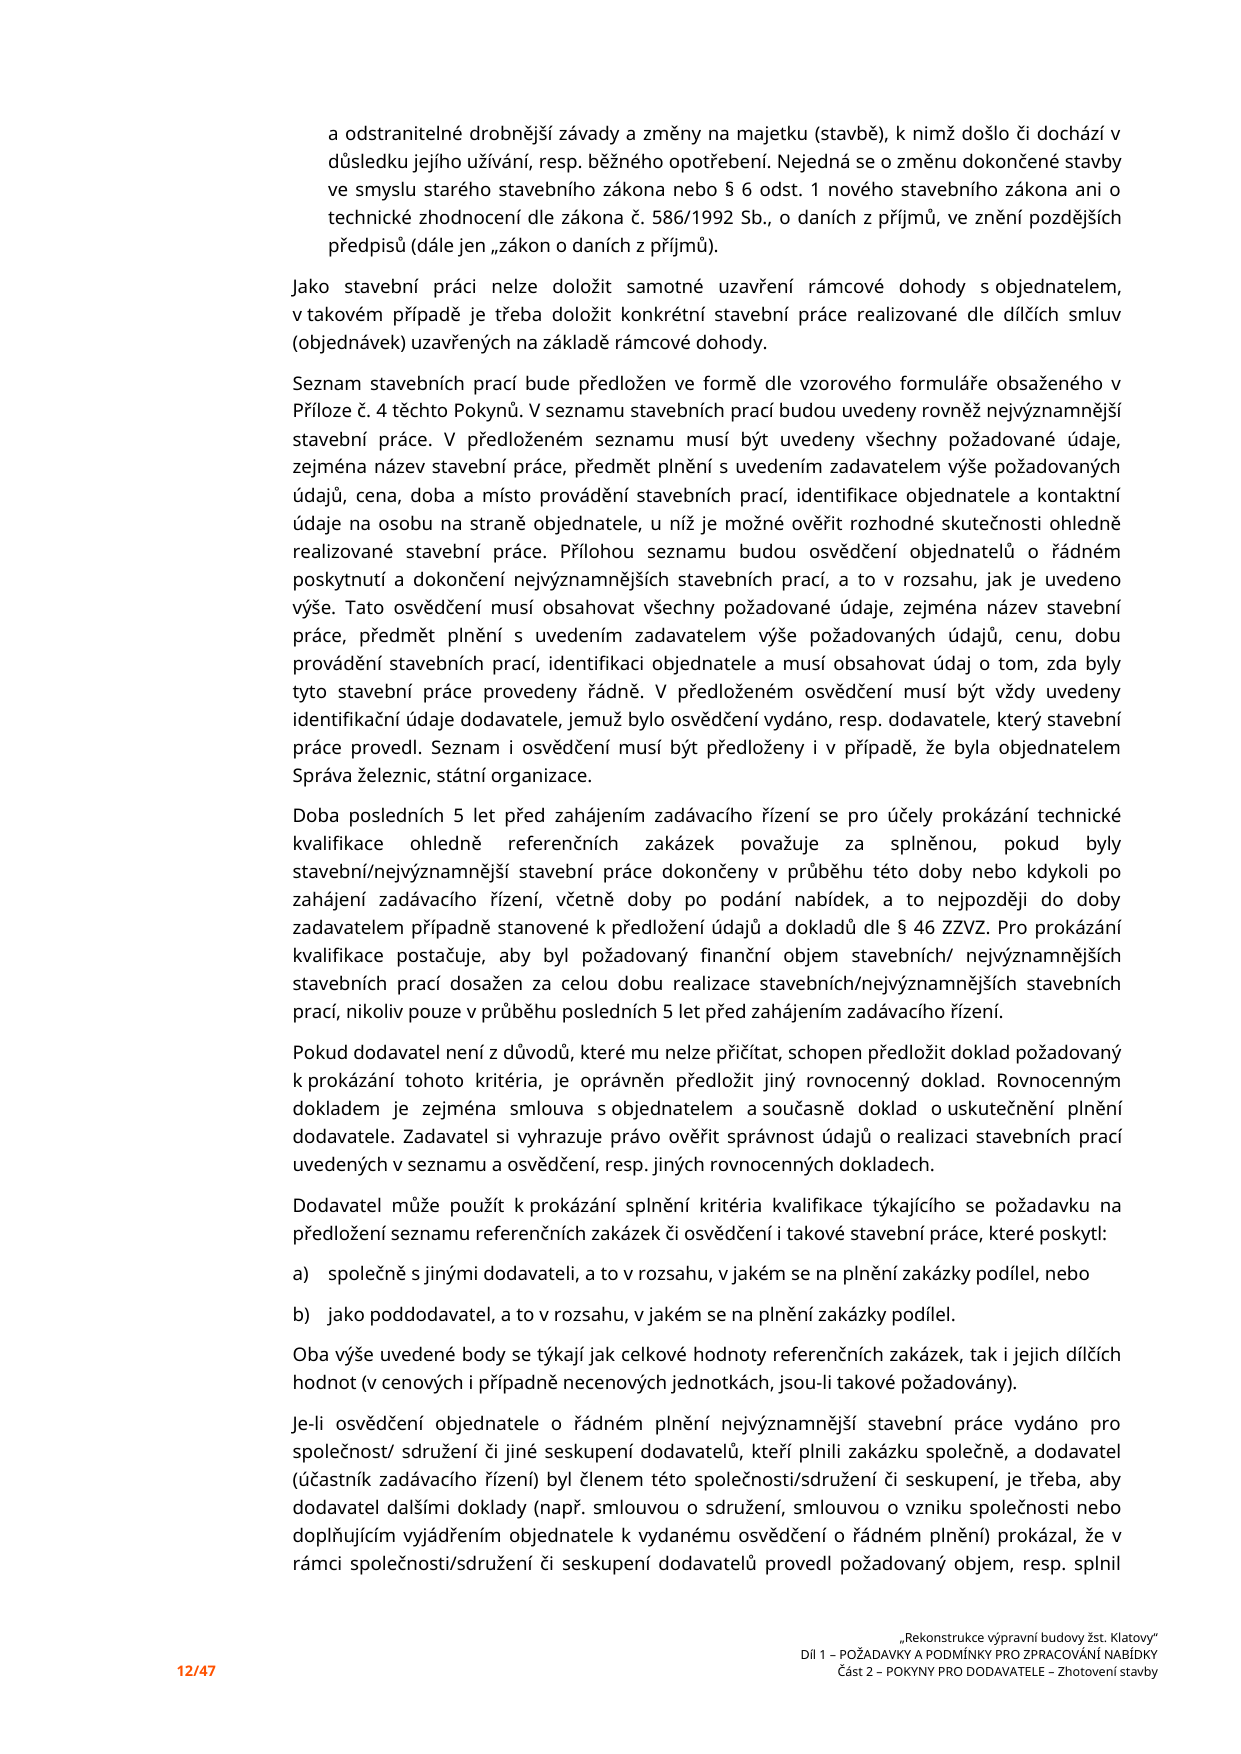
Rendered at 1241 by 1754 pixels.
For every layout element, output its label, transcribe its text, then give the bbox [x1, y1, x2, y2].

text Doba posledních 5 let před zahájením zadávacího řízení se pro účely prokázání technické kvalifikace ohledně referenčních zakázek považuje za splněnou, pokud byly stavební/nejvýznamnější stavební práce dokončeny v průběhu této doby nebo kdykoli po zahájení zadávacího řízení, včetně doby po podání nabídek, a to nejpozději do doby zadavatelem případně stanovené k předložení údajů a dokladů dle § 46 ZZVZ. Pro prokázání kvalifikace postačuje, aby byl požadovaný finanční objem stavebních/ nejvýznamnějších stavebních prací dosažen za celou dobu realizace stavebních/nejvýznamnějších stavebních prací, nikoliv pouze v průběhu posledních 5 let před zahájením zadávacího řízení. [292, 803, 1122, 1024]
list společně s jinými dodavateli, a to v rozsahu, v jakém se na plnění zakázky podílel, nebo [292, 1260, 1122, 1286]
list Oba výše uvedené body se týkají jak celkové hodnoty referenčních zakázek, tak i jejich dílčích hodnot (v cenových i případně necenových jednotkách, jsou-li takové požadovány). [292, 1341, 1122, 1395]
text jako poddodavatel, a to v rozsahu, v jakém se na plnění zakázky podílel. [292, 1301, 1122, 1326]
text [292, 1410, 1122, 1576]
text Pokud dodavatel není z důvodů, které mu nelze přičítat, schopen předložit doklad požadovaný k prokázání tohoto kritéria, je oprávněn předložit jiný rovnocenný doklad. Rovnocenným dokladem je zejména smlouva s objednatelem a současně doklad o uskutečnění plnění dodavatele. Zadavatel si vyhrazuje právo ověřit správnost údajů o realizaci stavebních prací uvedených v seznamu a osvědčení, resp. jiných rovnocenných dokladech. [292, 1039, 1122, 1177]
text Dodavatel může použít k prokázání splnění kritéria kvalifikace týkajícího se požadavku na předložení seznamu referenčních zakázek či osvědčení i takové stavební práce, které poskytl: [292, 1192, 1122, 1245]
text Jako stavební práci nelze doložit samotné uzavření rámcové dohody s objednatelem, v takovém případě je třeba doložit konkrétní stavební práce realizované dle dílčích smluv (objednávek) uzavřených na základě rámcové dohody. [292, 273, 1122, 355]
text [292, 121, 1122, 258]
text Seznam stavebních prací bude předložen ve formě dle vzorového formuláře obsaženého v Příloze č. 4 těchto Pokynů. V seznamu stavebních prací budou uvedeny rovněž nejvýznamnější stavební práce. V předloženém seznamu musí být uvedeny všechny požadované údaje, zejména název stavební práce, předmět plnění s uvedením zadavatelem výše požadovaných údajů, cena, doba a místo provádění stavebních prací, identifikace objednatele a kontaktní údaje na osobu na straně objednatele, u níž je možné ověřit rozhodné skutečnosti ohledně realizované stavební práce. Přílohou seznamu budou osvědčení objednatelů o řádném poskytnutí a dokončení nejvýznamnějších stavebních prací, a to v rozsahu, jak je uvedeno výše. Tato osvědčení musí obsahovat všechny požadované údaje, zejména název stavební práce, předmět plnění s uvedením zadavatelem výše požadovaných údajů, cenu, dobu provádění stavebních prací, identifikaci objednatele a musí obsahovat údaj o tom, zda byly tyto stavební práce provedeny řádně. V předloženém osvědčení musí být vždy uvedeny identifikační údaje dodavatele, jemuž bylo osvědčení vydáno, resp. dodavatele, který stavební práce provedl. Seznam i osvědčení musí být předloženy i v případě, že byla objednatelem Správa železnic, státní organizace. [292, 370, 1122, 788]
